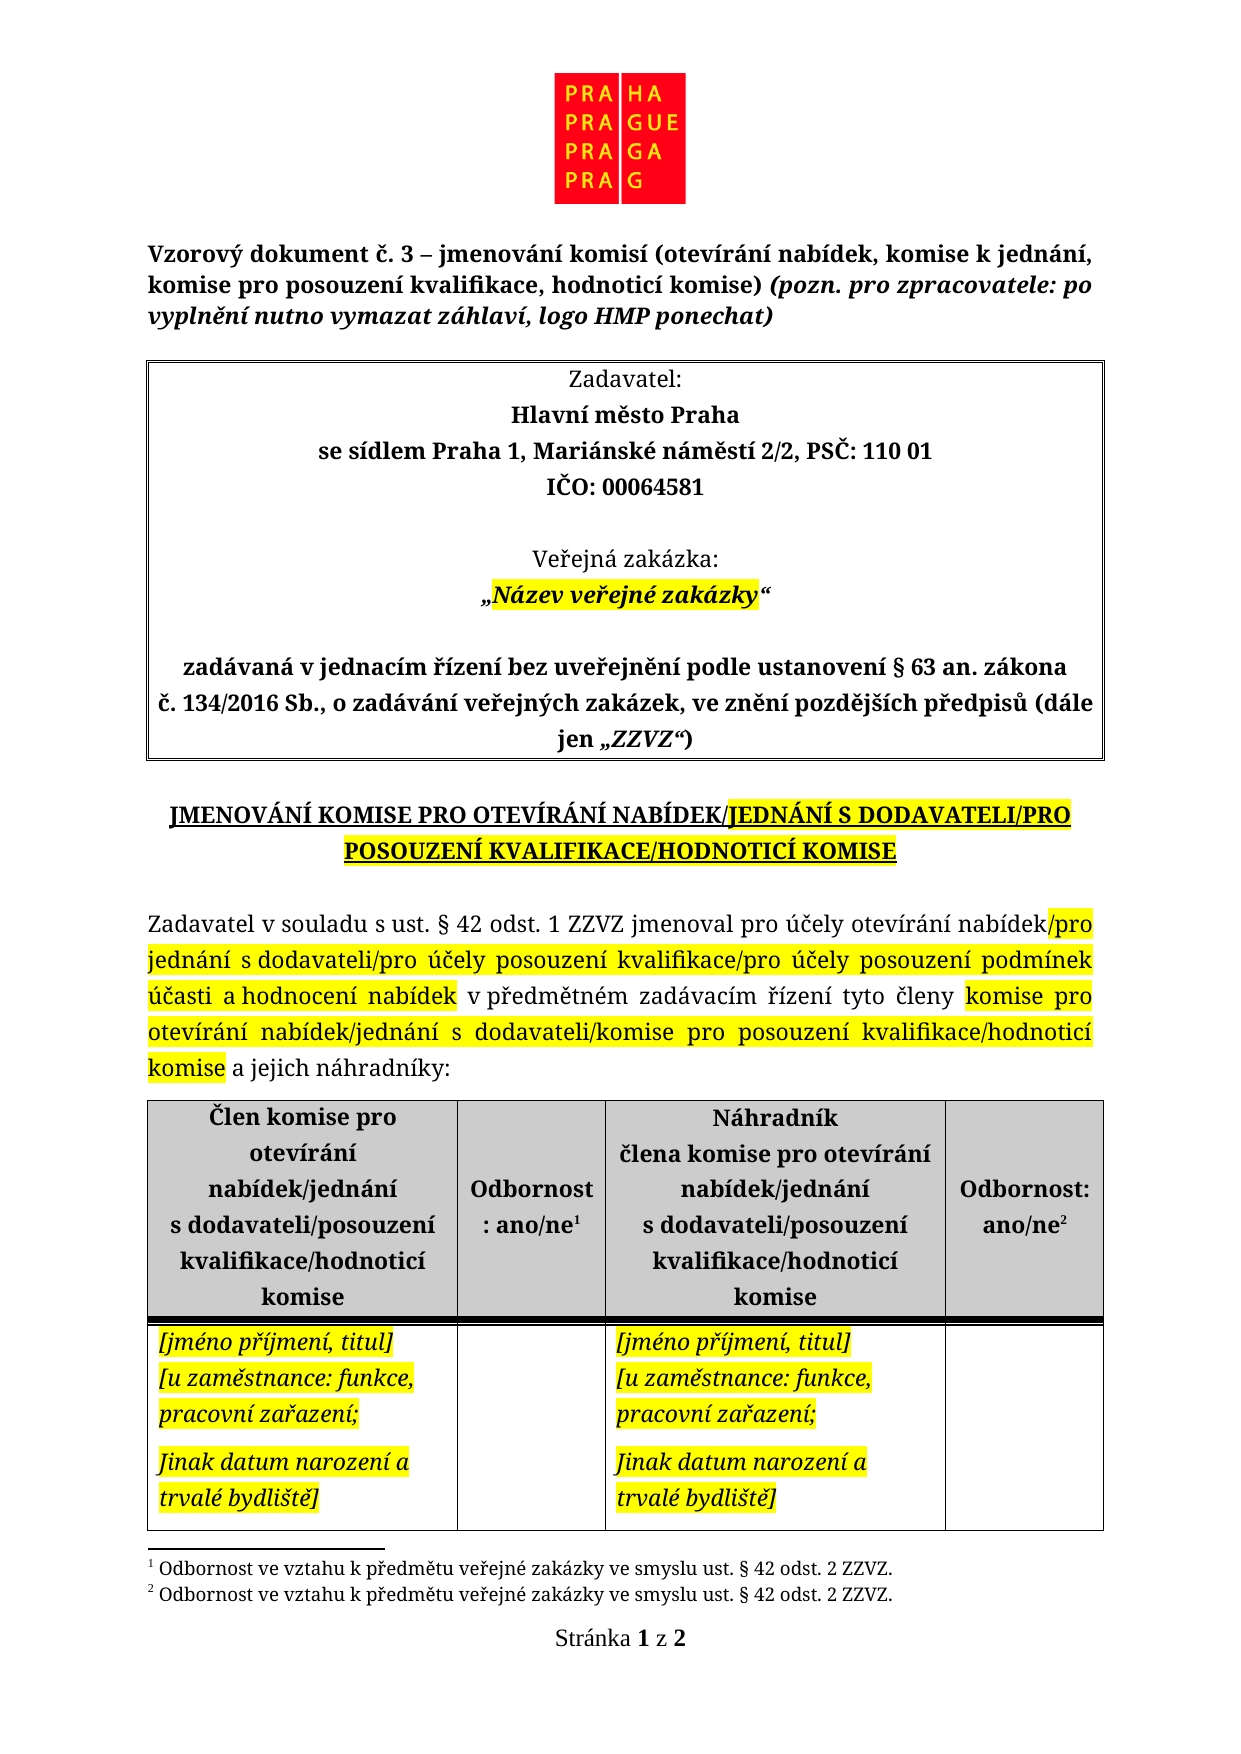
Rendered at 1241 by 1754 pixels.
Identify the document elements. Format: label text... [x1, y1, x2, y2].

table_cell [jméno příjmení, titul] [u zaměstnance: funkce, pracovní zařazení; Jinak datum narození a trvalé bydliště] [148, 1326, 457, 1530]
table_cell [jméno příjmení, titul] [u zaměstnance: funkce, pracovní zařazení; Jinak datum narození a trvalé bydliště] [606, 1326, 945, 1530]
table_header Zadavatel: Hlavní město Praha se sídlem Praha 1, Mariánské náměstí 2/2, PSČ: 110 01 IČO: 00064581 Veřejná zakázka: „Název veřejné zakázky“ zadávaná v jednacím řízení bez uveřejnění podle ustanovení § 63 an. zákona č. 134/2016 Sb., o zadávání veřejných zakázek, ve znění pozdějších předpisů (dále jen „ZZVZ“) [149, 363, 1102, 758]
text Zadavatel v souladu s ust. § 42 odst. 1 ZZVZ jmenoval pro účely otevírání nabídek/pro jednání s dodavateli/pro účely posouzení kvalifikace/pro účely posouzení podmínek účasti a hodnocení nabídek v předmětném zadávacím řízení tyto členy komise pro otevírání nabídek/jednání s dodavateli/komise pro posouzení kvalifikace/hodnoticí komise a jejich náhradníky: [148, 1047, 1093, 1083]
picture [554, 73, 686, 204]
text Zadavatel v souladu s ust. § 42 odst. 1 ZZVZ jmenoval pro účely otevírání nabídek/pro jednání s dodavateli/pro účely posouzení kvalifikace/pro účely posouzení podmínek účasti a hodnocení nabídek v předmětném zadávacím řízení tyto členy komise pro otevírání nabídek/jednání s dodavateli/komise pro posouzení kvalifikace/hodnoticí komise a jejich náhradníky: [148, 975, 1093, 1016]
table_cell [946, 1326, 1103, 1530]
table_header Odbornost: ano/ne [946, 1101, 1103, 1316]
table_header Náhradník člena komise pro otevírání nabídek/jednání s dodavateli/posouzení kvalifikace/hodnoticí komise [606, 1101, 945, 1316]
subtitle JMENOVÁNÍ KOMISE PRO OTEVÍRÁNÍ NABÍDEK/JEDNÁNÍ S DODAVATELI/PRO POSOUZENÍ KVALIFIKACE/HODNOTICÍ KOMISE [148, 799, 1093, 866]
table_header Odbornost: ano/ne [458, 1101, 605, 1316]
text Zadavatel v souladu s ust. § 42 odst. 1 ZZVZ jmenoval pro účely otevírání nabídek/pro jednání s dodavateli/pro účely posouzení kvalifikace/pro účely posouzení podmínek účasti a hodnocení nabídek v předmětném zadávacím řízení tyto členy komise pro otevírání nabídek/jednání s dodavateli/komise pro posouzení kvalifikace/hodnoticí komise a jejich náhradníky: [148, 908, 1093, 944]
table_header Člen komise pro otevírání nabídek/jednání s dodavateli/posouzení kvalifikace/hodnoticí komise [148, 1101, 457, 1316]
table_cell [458, 1326, 605, 1530]
